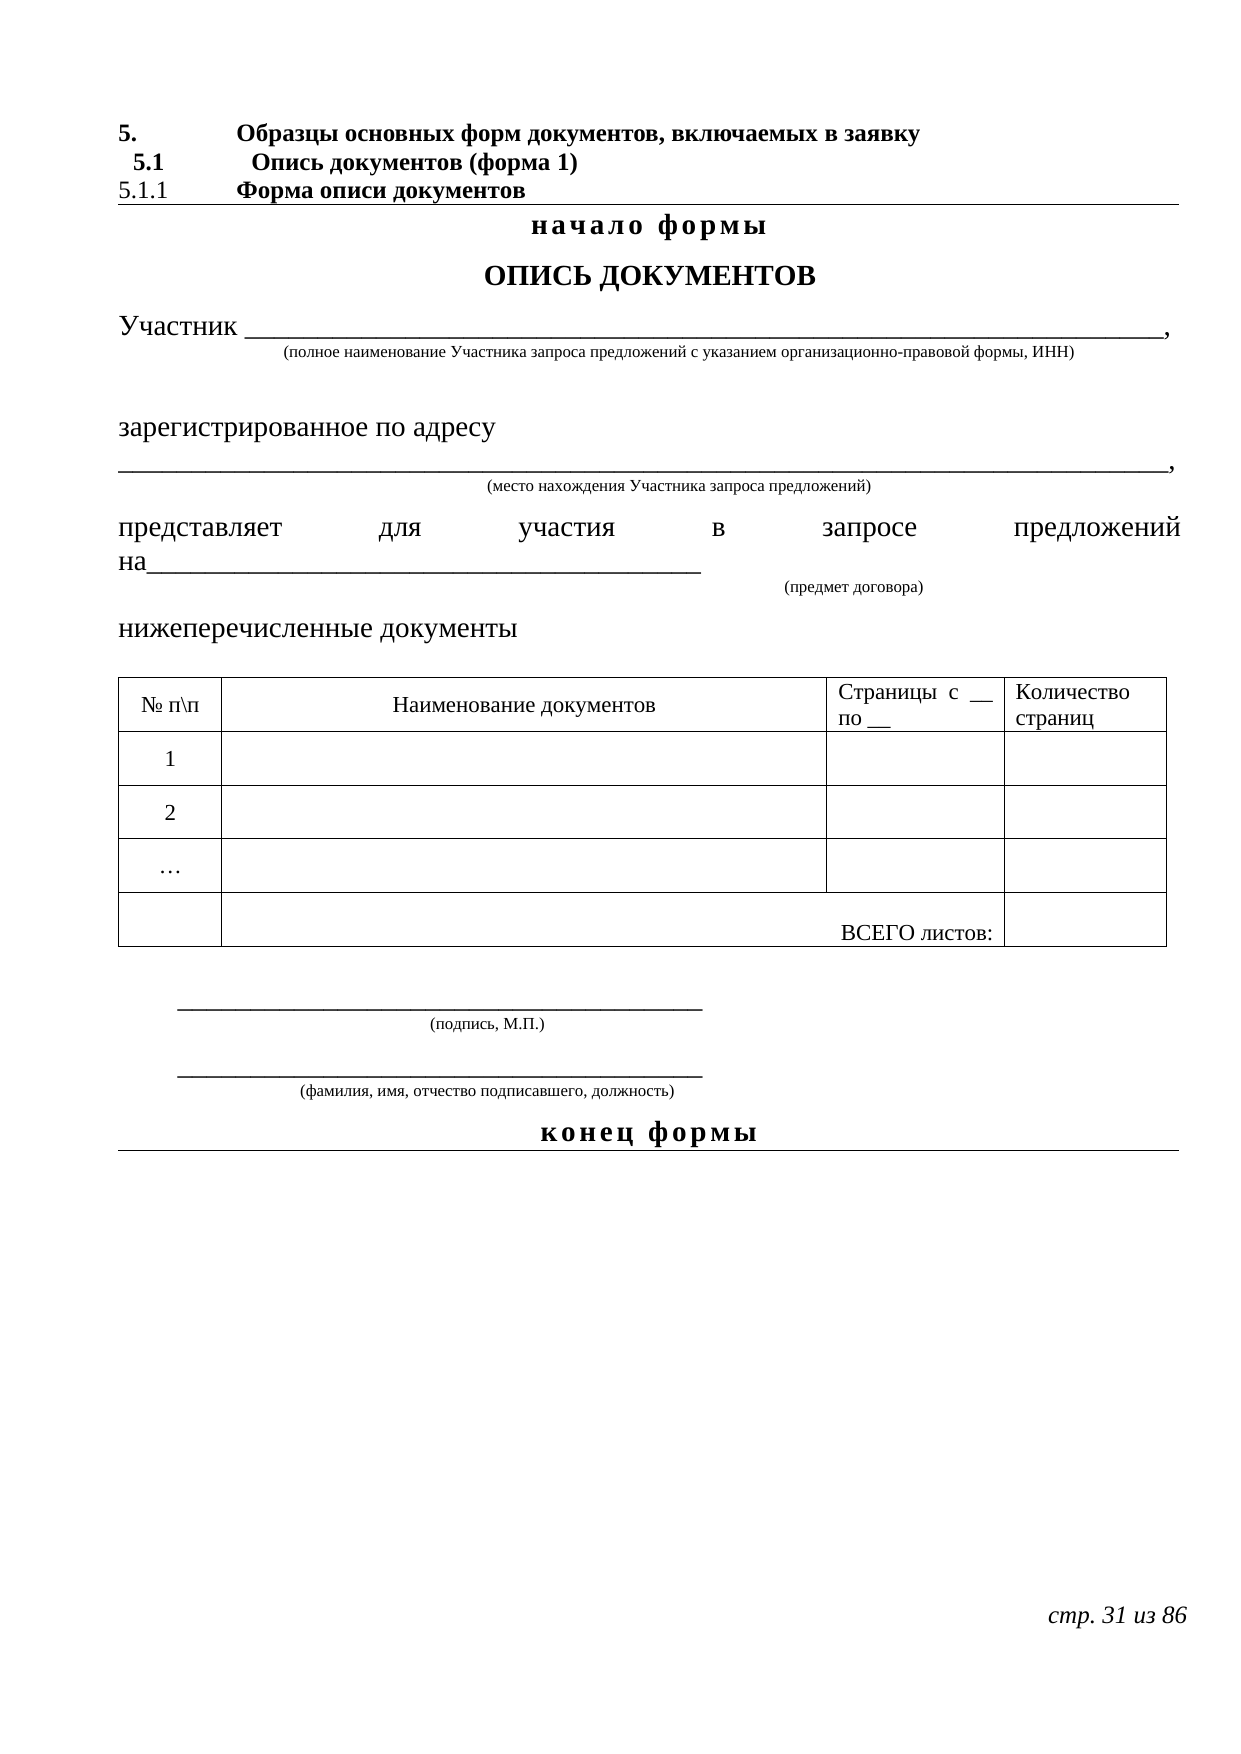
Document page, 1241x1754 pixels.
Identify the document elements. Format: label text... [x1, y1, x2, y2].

text начало формы [118, 205, 1179, 241]
table_cell [222, 786, 826, 838]
table_cell 1 [119, 732, 221, 784]
text конец формы [118, 1114, 1179, 1150]
table_cell [1005, 893, 1166, 946]
text ____________________________________ [118, 1047, 1181, 1081]
list Форма описи документов [118, 176, 1181, 204]
table_header Страницы с __ по __ [827, 678, 1004, 731]
text (полное наименование Участника запроса предложений с указанием организационно-правовой формы, ИНН) [118, 342, 1181, 375]
text (место нахождения Участника запроса предложений) [118, 476, 1181, 509]
table_cell [222, 732, 826, 784]
table_cell [119, 893, 221, 946]
table_cell [1005, 839, 1166, 892]
text ____________________________________ [118, 980, 1181, 1014]
text ОПИСЬ ДОКУМЕНТОВ [118, 258, 1181, 291]
text представляет для участия в запросе предложений на______________________________________ [118, 509, 1181, 576]
table_cell [1005, 786, 1166, 838]
table_cell [222, 839, 826, 892]
table_header Наименование документов [222, 678, 826, 731]
table_cell [1005, 732, 1166, 784]
text Участник _______________________________________________________________, [118, 308, 1181, 342]
subtitle Образцы основных форм документов, включаемых в заявку [118, 118, 1181, 147]
text (подпись, М.П.) [118, 1014, 797, 1047]
text (фамилия, имя, отчество подписавшего, должность) [118, 1081, 797, 1114]
table_cell [827, 786, 1004, 838]
table_cell [827, 839, 1004, 892]
text (предмет договора) [118, 576, 1181, 610]
table_cell ВСЕГО листов: [222, 893, 1004, 946]
text нижеперечисленные документы [118, 610, 1181, 643]
subtitle Опись документов (форма 1) [133, 147, 1181, 176]
text ________________________________________________________________________, [118, 442, 1181, 476]
table_header Количество страниц [1005, 678, 1166, 731]
table_cell [827, 732, 1004, 784]
table_header № п\п [119, 678, 221, 731]
table_cell … [119, 839, 221, 892]
table_cell 2 [119, 786, 221, 838]
text зарегистрированное по адресу [118, 409, 1181, 442]
